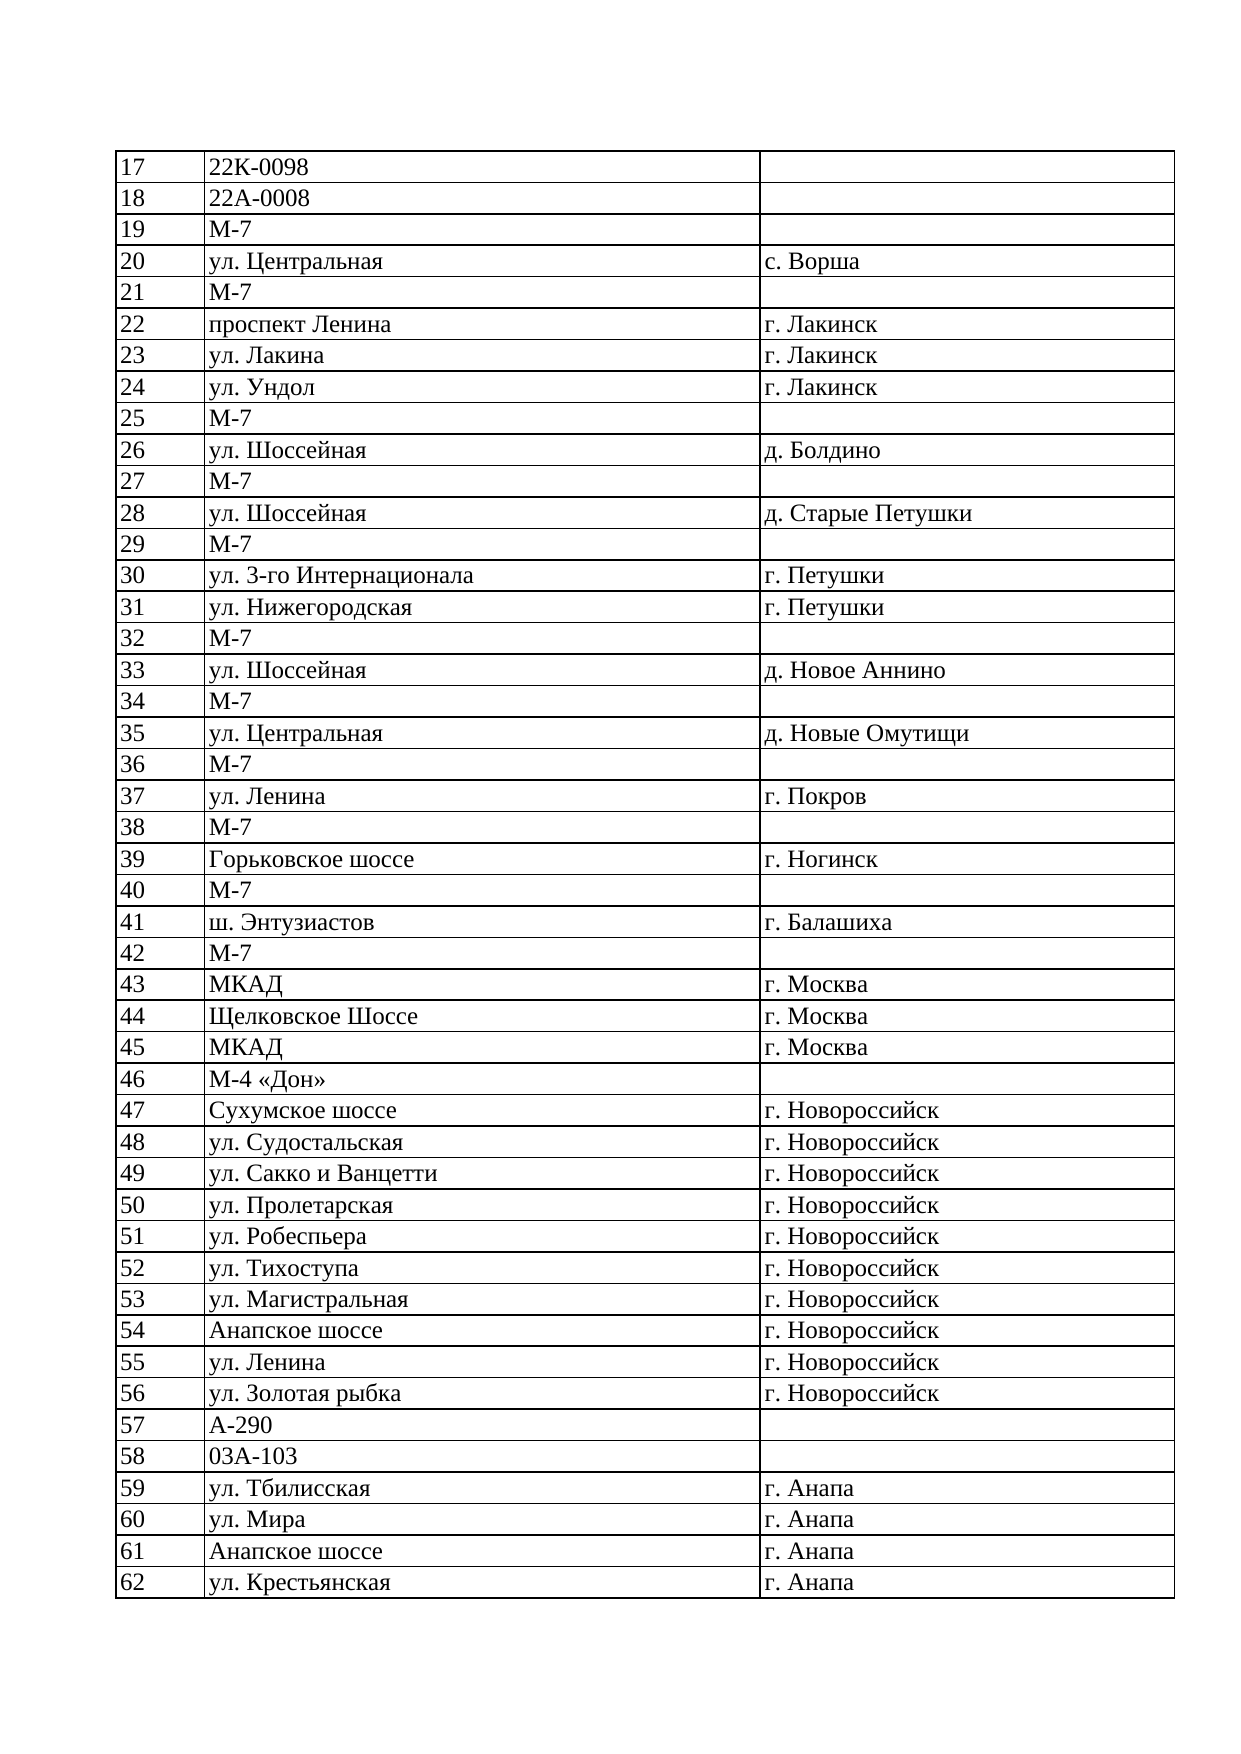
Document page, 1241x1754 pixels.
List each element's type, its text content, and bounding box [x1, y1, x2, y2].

table_cell 35 [117, 718, 204, 748]
table_cell 22А-0008 [205, 183, 759, 213]
table_cell [761, 1064, 1174, 1094]
table_cell ул. Ленина [205, 781, 759, 811]
table_cell ул. Сакко и Ванцетти [205, 1158, 759, 1188]
table_cell 19 [117, 215, 204, 244]
table_cell г. Новороссийск [761, 1347, 1174, 1377]
table_cell М-7 [205, 875, 759, 905]
table_cell МКАД [205, 1032, 759, 1062]
table_cell М-7 [205, 466, 759, 496]
table_cell 60 [117, 1504, 204, 1534]
table_cell ул. Ундол [205, 372, 759, 402]
table_cell М-7 [205, 277, 759, 307]
table_cell Анапское шоссе [205, 1536, 759, 1566]
table_cell 28 [117, 498, 204, 527]
table_cell г. Петушки [761, 592, 1174, 622]
table_cell г. Новороссийск [761, 1221, 1174, 1251]
table_cell ул. Нижегородская [205, 592, 759, 622]
table_cell 33 [117, 655, 204, 685]
table_cell г. Балашиха [761, 907, 1174, 936]
table_cell А-290 [205, 1410, 759, 1440]
table_cell [761, 152, 1174, 181]
table_cell М-7 [205, 812, 759, 842]
table_cell 56 [117, 1378, 204, 1408]
table_cell 03А-103 [205, 1441, 759, 1471]
table_cell [761, 277, 1174, 307]
table_cell 39 [117, 844, 204, 873]
table_cell 45 [117, 1032, 204, 1062]
table_cell 32 [117, 623, 204, 653]
table_cell г. Лакинск [761, 372, 1174, 402]
table_cell Сухумское шоссе [205, 1095, 759, 1125]
table_cell ш. Энтузиастов [205, 907, 759, 936]
table_cell 27 [117, 466, 204, 496]
table_cell 36 [117, 749, 204, 779]
table_cell [761, 215, 1174, 244]
table_cell М-7 [205, 215, 759, 244]
table_cell г. Новороссийск [761, 1127, 1174, 1157]
table_cell 53 [117, 1284, 204, 1314]
table_cell ул. Тбилисская [205, 1473, 759, 1503]
table_cell 46 [117, 1064, 204, 1094]
table_cell ул. Магистральная [205, 1284, 759, 1314]
table_cell 50 [117, 1190, 204, 1219]
table_cell ул. Робеспьера [205, 1221, 759, 1251]
table_cell 41 [117, 907, 204, 936]
table_cell ул. Пролетарская [205, 1190, 759, 1219]
table_cell [761, 749, 1174, 779]
table_cell МКАД [205, 970, 759, 999]
table_cell ул. Центральная [205, 246, 759, 276]
table_cell с. Ворша [761, 246, 1174, 276]
table_cell 42 [117, 938, 204, 968]
table_cell 61 [117, 1536, 204, 1566]
table_cell г. Новороссийск [761, 1190, 1174, 1219]
table_cell г. Анапа [761, 1473, 1174, 1503]
table_cell М-7 [205, 403, 759, 433]
table_cell 22К-0098 [205, 152, 759, 181]
table_cell 48 [117, 1127, 204, 1157]
table_cell 52 [117, 1253, 204, 1282]
table_cell М-4 «Дон» [205, 1064, 759, 1094]
table_cell д. Старые Петушки [761, 498, 1174, 527]
table_cell 29 [117, 529, 204, 559]
table_cell г. Москва [761, 970, 1174, 999]
table_cell г. Ногинск [761, 844, 1174, 873]
table_cell ул. 3-го Интернационала [205, 561, 759, 590]
table_cell 23 [117, 340, 204, 370]
table_cell М-7 [205, 938, 759, 968]
table_cell [761, 686, 1174, 716]
table_cell ул. Лакина [205, 340, 759, 370]
table_cell ул. Ленина [205, 1347, 759, 1377]
table_cell д. Новые Омутищи [761, 718, 1174, 748]
table_cell Анапское шоссе [205, 1316, 759, 1345]
table_cell г. Лакинск [761, 309, 1174, 339]
table_cell 30 [117, 561, 204, 590]
table_cell ул. Центральная [205, 718, 759, 748]
table_cell ул. Мира [205, 1504, 759, 1534]
table_cell г. Петушки [761, 561, 1174, 590]
table_cell 49 [117, 1158, 204, 1188]
table_cell М-7 [205, 623, 759, 653]
table_cell 58 [117, 1441, 204, 1471]
table_cell [761, 403, 1174, 433]
table_cell ул. Шоссейная [205, 435, 759, 464]
table_cell 31 [117, 592, 204, 622]
table_cell [761, 812, 1174, 842]
table_cell д. Новое Аннино [761, 655, 1174, 685]
table_cell г. Новороссийск [761, 1378, 1174, 1408]
table_cell г. Анапа [761, 1536, 1174, 1566]
table_cell 26 [117, 435, 204, 464]
table_cell [761, 529, 1174, 559]
table_cell 47 [117, 1095, 204, 1125]
table_cell 18 [117, 183, 204, 213]
table_cell г. Москва [761, 1032, 1174, 1062]
table_cell ул. Шоссейная [205, 655, 759, 685]
table_cell М-7 [205, 749, 759, 779]
table_cell г. Новороссийск [761, 1158, 1174, 1188]
table_cell М-7 [205, 529, 759, 559]
table_cell [761, 466, 1174, 496]
table_cell 17 [117, 152, 204, 181]
table_cell [761, 938, 1174, 968]
table_cell ул. Крестьянская [205, 1567, 759, 1597]
table_cell 40 [117, 875, 204, 905]
table_cell 59 [117, 1473, 204, 1503]
table_cell ул. Шоссейная [205, 498, 759, 527]
table_cell г. Новороссийск [761, 1316, 1174, 1345]
table_cell ул. Тихоступа [205, 1253, 759, 1282]
table_cell [761, 183, 1174, 213]
table_cell г. Анапа [761, 1504, 1174, 1534]
table_cell 37 [117, 781, 204, 811]
table_cell г. Лакинск [761, 340, 1174, 370]
table_cell 62 [117, 1567, 204, 1597]
table_cell ул. Судостальская [205, 1127, 759, 1157]
table_cell [761, 1410, 1174, 1440]
table_cell 22 [117, 309, 204, 339]
table_cell 51 [117, 1221, 204, 1251]
table_cell М-7 [205, 686, 759, 716]
table_cell г. Анапа [761, 1567, 1174, 1597]
table_cell Щелковское Шоссе [205, 1001, 759, 1031]
table_cell г. Москва [761, 1001, 1174, 1031]
table_cell [761, 623, 1174, 653]
table_cell ул. Золотая рыбка [205, 1378, 759, 1408]
table_cell 43 [117, 970, 204, 999]
table_cell проспект Ленина [205, 309, 759, 339]
table_cell 34 [117, 686, 204, 716]
table_cell д. Болдино [761, 435, 1174, 464]
table_cell 21 [117, 277, 204, 307]
table_cell 44 [117, 1001, 204, 1031]
table_cell г. Новороссийск [761, 1253, 1174, 1282]
table_cell [761, 1441, 1174, 1471]
table_cell 55 [117, 1347, 204, 1377]
table_cell 20 [117, 246, 204, 276]
table_cell 54 [117, 1316, 204, 1345]
table_cell г. Новороссийск [761, 1284, 1174, 1314]
table_cell Горьковское шоссе [205, 844, 759, 873]
table_cell 24 [117, 372, 204, 402]
table_cell 57 [117, 1410, 204, 1440]
table_cell 38 [117, 812, 204, 842]
table_cell г. Новороссийск [761, 1095, 1174, 1125]
table_cell г. Покров [761, 781, 1174, 811]
table_cell 25 [117, 403, 204, 433]
table_cell [761, 875, 1174, 905]
